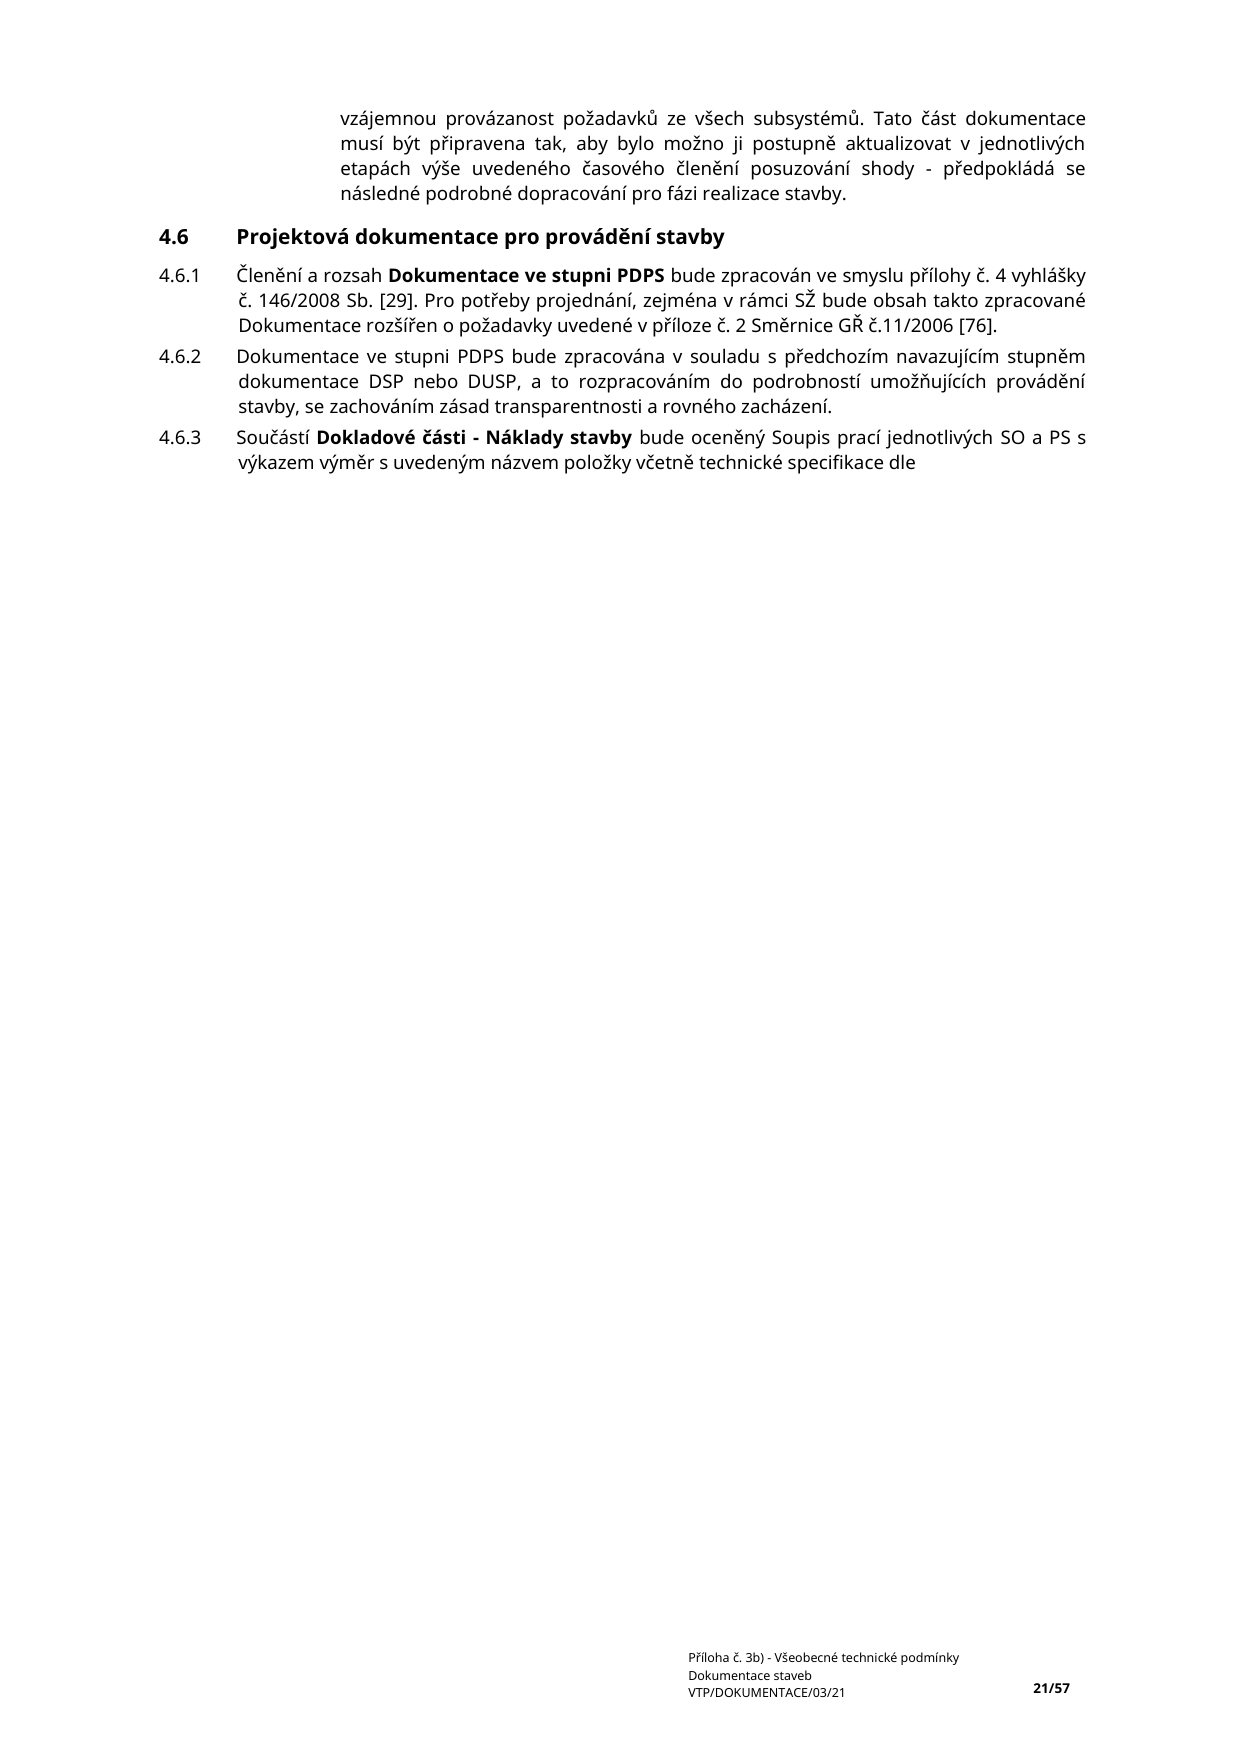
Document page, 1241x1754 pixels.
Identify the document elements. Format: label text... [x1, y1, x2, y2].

list Projektová dokumentace pro provádění stavby [159, 228, 1087, 249]
list Členění a rozsah Dokumentace ve stupni PDPS bude zpracován ve smyslu přílohy č. 4 vyhlášky č. 146/2008 Sb. [29]. Pro potřeby projednání, zejména v rámci SŽ bude obsah takto zpracované Dokumentace rozšířen o požadavky uvedené v příloze č. 2 Směrnice GŘ č.11/2006 [76]. [159, 262, 1087, 337]
list Dokumentace ve stupni PDPS bude zpracována v souladu s předchozím navazujícím stupněm dokumentace DSP nebo DUSP, a to rozpracováním do podrobností umožňujících provádění stavby, se zachováním zásad transparentnosti a rovného zacházení. [159, 343, 1087, 418]
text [340, 106, 1087, 206]
list Součástí Dokladové části - Náklady stavby bude oceněný Soupis prací jednotlivých SO a PS s výkazem výměr s uvedeným názvem položky včetně technické specifikace dle [159, 425, 1087, 475]
